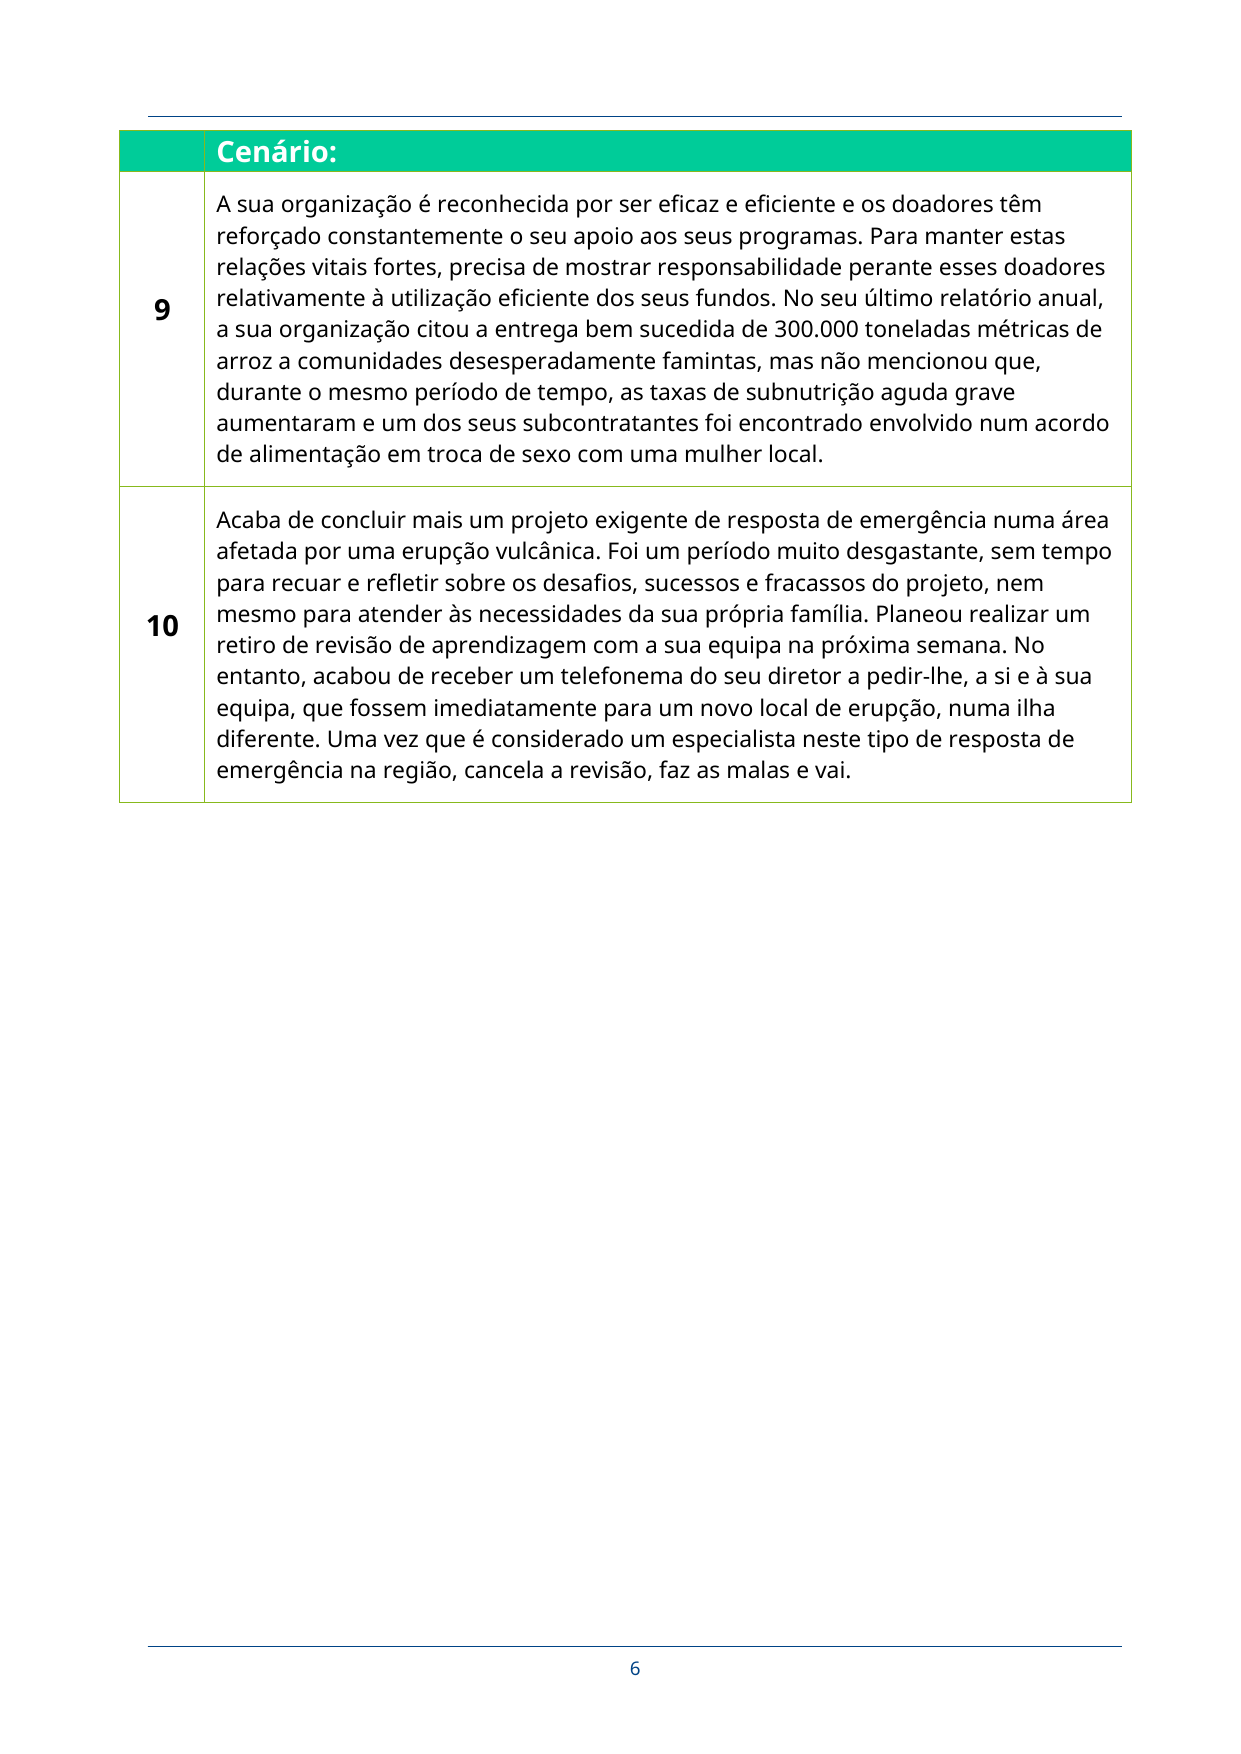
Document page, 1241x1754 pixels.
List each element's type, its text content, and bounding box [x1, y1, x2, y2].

table_cell 9 [120, 172, 204, 486]
table_header [120, 131, 204, 171]
table_cell Acaba de concluir mais um projeto exigente de resposta de emergência numa área afetada por uma erupção vulcânica. Foi um período muito desgastante, sem tempo para recuar e refletir sobre os desafios, sucessos e fracassos do projeto, nem mesmo para atender às necessidades da sua própria família. Planeou realizar um retiro de revisão de aprendizagem com a sua equipa na próxima semana. No entanto, acabou de receber um telefonema do seu diretor a pedir-lhe, a si e à sua equipa, que fossem imediatamente para um novo local de erupção, numa ilha diferente. Uma vez que é considerado um especialista neste tipo de resposta de emergência na região, cancela a revisão, faz as malas e vai. [205, 487, 1131, 802]
table_cell 10 [120, 487, 204, 802]
table_cell A sua organização é reconhecida por ser eficaz e eficiente e os doadores têm reforçado constantemente o seu apoio aos seus programas. Para manter estas relações vitais fortes, precisa de mostrar responsabilidade perante esses doadores relativamente à utilização eficiente dos seus fundos. No seu último relatório anual, a sua organização citou a entrega bem sucedida de 300.000 toneladas métricas de arroz a comunidades desesperadamente famintas, mas não mencionou que, durante o mesmo período de tempo, as taxas de subnutrição aguda grave aumentaram e um dos seus subcontratantes foi encontrado envolvido num acordo de alimentação em troca de sexo com uma mulher local. [205, 172, 1131, 486]
table_header Cenário: [205, 131, 1131, 171]
